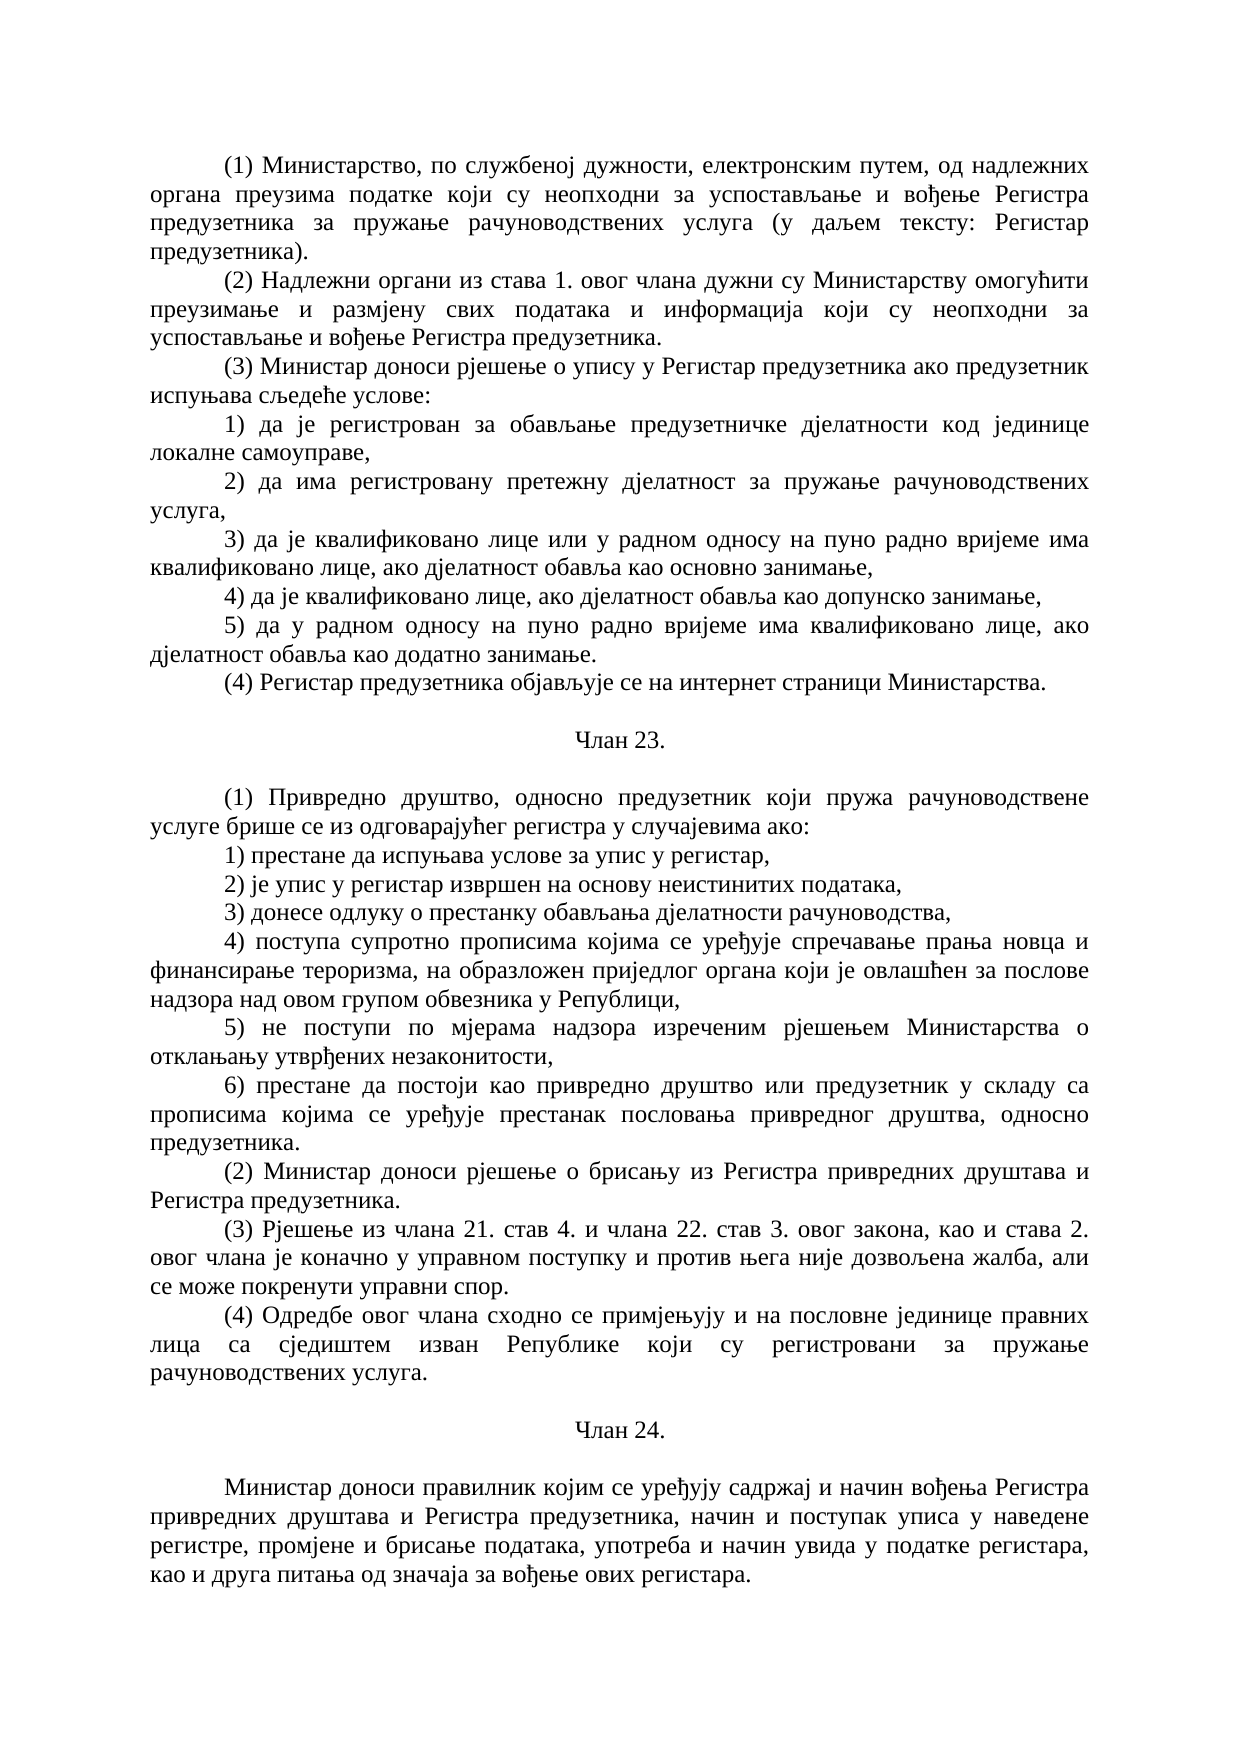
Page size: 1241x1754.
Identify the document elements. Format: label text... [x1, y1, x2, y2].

text 1) престане да испуњава услове за упис у регистар, [150, 840, 1090, 869]
text Члан 23. [150, 725, 1090, 754]
text (4) Регистар предузетника објављује се на интернет страници Министарства. [150, 667, 1090, 696]
text (2) Министар доноси рјешење о брисању из Регистра привредних друштава и Регистра предузетника. [150, 1156, 1090, 1214]
text 5) да у радном односу на пуно радно вријеме има квалификовано лице, ако дјелатност обавља као додатно занимање. [150, 610, 1090, 667]
text (3) Рјешење из члана 21. став 4. и члана 22. став 3. овог закона, као и става 2. овог члана је коначно у управном поступку и против њега није дозвољена жалба, али се може покренути управни спор. [150, 1214, 1090, 1300]
text (4) Одредбе овог члана сходно се примјењују и на пословне јединице правних лица са сједиштем изван Републике који су регистровани за пружање рачуноводствених услуга. [150, 1300, 1090, 1386]
text 6) престане да постоји као привредно друштво или предузетник у складу са прописима којима се уређује престанак пословања привредног друштва, односно предузетника. [150, 1070, 1090, 1156]
text (1) Привредно друштво, односно предузетник који пружа рачуноводствене услуге брише се из одговарајућег регистра у случајевима ако: [150, 782, 1090, 840]
text (3) Министар доноси рјешење о упису у Регистар предузетника ако предузетник испуњава сљедеће услове: [150, 351, 1090, 409]
text Члан 24. [150, 1415, 1090, 1444]
text 1) да је регистрован за обављање предузетничке дјелатности код јединице локалне самоуправе, [150, 409, 1090, 466]
text 5) не поступи по мјерама надзора изреченим рјешењем Министарства о отклањању утврђених незаконитости, [150, 1012, 1090, 1070]
text 3) донесе одлуку о престанку обављања дјелатности рачуноводства, [150, 897, 1090, 926]
text 4) поступа супротно прописима којима се уређује спречавање прања новца и финансирање тероризма, на образложен приједлог органа који је овлашћен за послове надзора над овом групом обвезника у Републици, [150, 926, 1090, 1012]
text 2) је упис у регистар извршен на основу неистинитих података, [150, 869, 1090, 897]
text (1) Министарство, по службеној дужности, електронским путем, од надлежних органа преузима податке који су неопходни за успостављање и вођење Регистра предузетника за пружање рачуноводствених услуга (у даљем тексту: Регистар предузетника). [150, 150, 1090, 265]
text (2) Надлежни органи из става 1. овог члана дужни су Министарству омогућити преузимање и размјену свих података и информација који су неопходни за успостављање и вођење Регистра предузетника. [150, 265, 1090, 351]
text 4) да је квалификовано лице, ако дјелатност обавља као допунско занимање, [150, 581, 1090, 610]
text Министар доноси правилник којим се уређују садржај и начин вођења Регистра привредних друштава и Регистра предузетника, начин и поступак уписа у наведене регистре, промјене и брисање података, употреба и начин увида у податке регистара, као и друга питања од значаја за вођење ових регистара. [150, 1472, 1090, 1587]
text 2) да има регистровану претежну дјелатност за пружање рачуноводствених услуга, [150, 466, 1090, 524]
text 3) да је квалификовано лице или у радном односу на пуно радно вријеме има квалификовано лице, ако дјелатност обавља као основно занимање, [150, 524, 1090, 581]
